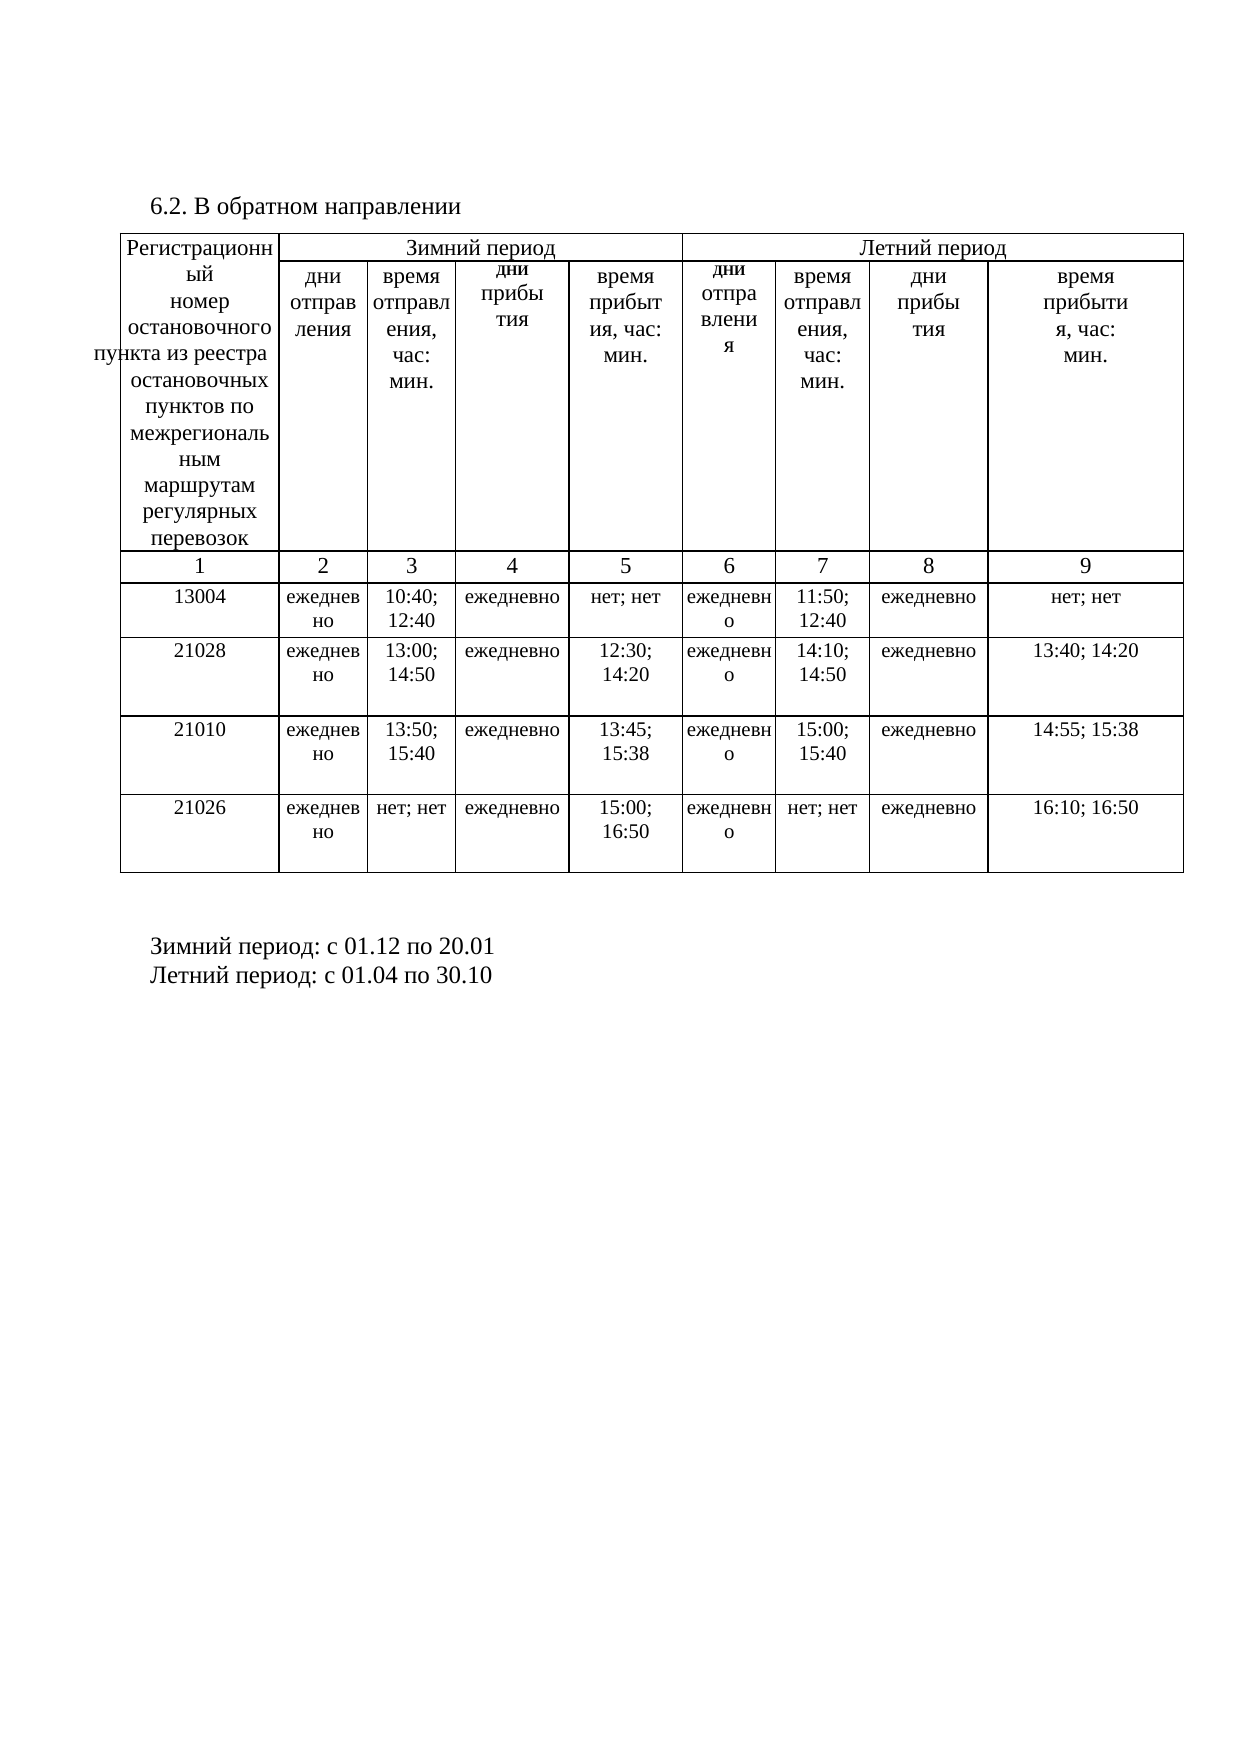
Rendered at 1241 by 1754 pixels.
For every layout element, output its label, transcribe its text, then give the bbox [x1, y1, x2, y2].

table_cell нет; нет [776, 795, 869, 872]
table_cell 15:00; 16:50 [570, 795, 682, 872]
table_cell нет; нет [570, 584, 682, 637]
table_cell 14:55; 15:38 [989, 717, 1183, 793]
table_cell 8 [870, 552, 987, 582]
table_cell 3 [368, 552, 455, 582]
table_cell ежедневно [870, 638, 987, 715]
table_cell дни прибы тия [870, 262, 987, 550]
table_cell 11:50; 12:40 [776, 584, 869, 637]
table_cell ежедневно [870, 584, 987, 637]
table_cell ежедневно [456, 795, 568, 872]
table_cell ежедневно [280, 584, 367, 637]
table_cell 21028 [121, 638, 278, 715]
table_cell 7 [776, 552, 869, 582]
table_header Регистрационный номер остановочного пункта из реестра остановочных пунктов по межрегиональным маршрутам регулярных перевозок [121, 234, 278, 550]
table_cell 13:50; 15:40 [368, 717, 455, 793]
table_cell 14:10; 14:50 [776, 638, 869, 715]
table_cell нет; нет [989, 584, 1183, 637]
table_cell 13:40; 14:20 [989, 638, 1183, 715]
table_header Зимний период [280, 234, 682, 260]
table_cell 1 [121, 552, 278, 582]
table_cell ежедневно [280, 717, 367, 793]
table_cell 10:40; 12:40 [368, 584, 455, 637]
table_cell 15:00; 15:40 [776, 717, 869, 793]
text Зимний период: с 01.12 по 20.01 [150, 931, 1090, 960]
table_cell ежедневно [683, 795, 775, 872]
table_cell ДНИ прибы тия [456, 262, 568, 550]
text Летний период: с 01.04 по 30.10 [150, 960, 1090, 988]
table_cell 13004 [121, 584, 278, 637]
table_cell ежедневно [870, 795, 987, 872]
table_cell 13:00; 14:50 [368, 638, 455, 715]
table_cell ежедневно [683, 584, 775, 637]
table_cell нет; нет [368, 795, 455, 872]
table_cell ежедневно [456, 584, 568, 637]
table_cell 16:10; 16:50 [989, 795, 1183, 872]
table_cell 6 [683, 552, 775, 582]
table_cell время прибыт ия, час: мин. [570, 262, 682, 550]
table_cell дни отправ ления [280, 262, 367, 550]
table_cell ежедневно [280, 638, 367, 715]
table_cell ежедневно [456, 638, 568, 715]
table_cell ежедневно [456, 717, 568, 793]
table_cell время прибыти я, час: мин. [989, 262, 1183, 550]
table_cell ежедневно [683, 638, 775, 715]
table_cell 5 [570, 552, 682, 582]
table_cell ежедневно [280, 795, 367, 872]
table_header Летний период [683, 234, 1183, 260]
table_cell 13:45; 15:38 [570, 717, 682, 793]
table_cell 12:30; 14:20 [570, 638, 682, 715]
table_cell 4 [456, 552, 568, 582]
text 6.2. В обратном направлении [150, 191, 1090, 220]
table_cell ежедневно [870, 717, 987, 793]
table_cell 9 [989, 552, 1183, 582]
table_cell 21010 [121, 717, 278, 793]
table_cell 2 [280, 552, 367, 582]
table_cell время отправл ения, час: мин. [368, 262, 455, 550]
table_cell время отправл ения, час: мин. [776, 262, 869, 550]
table_cell 21026 [121, 795, 278, 872]
table_cell ДНИ отпра влени я [683, 262, 775, 550]
table_cell ежедневно [683, 717, 775, 793]
